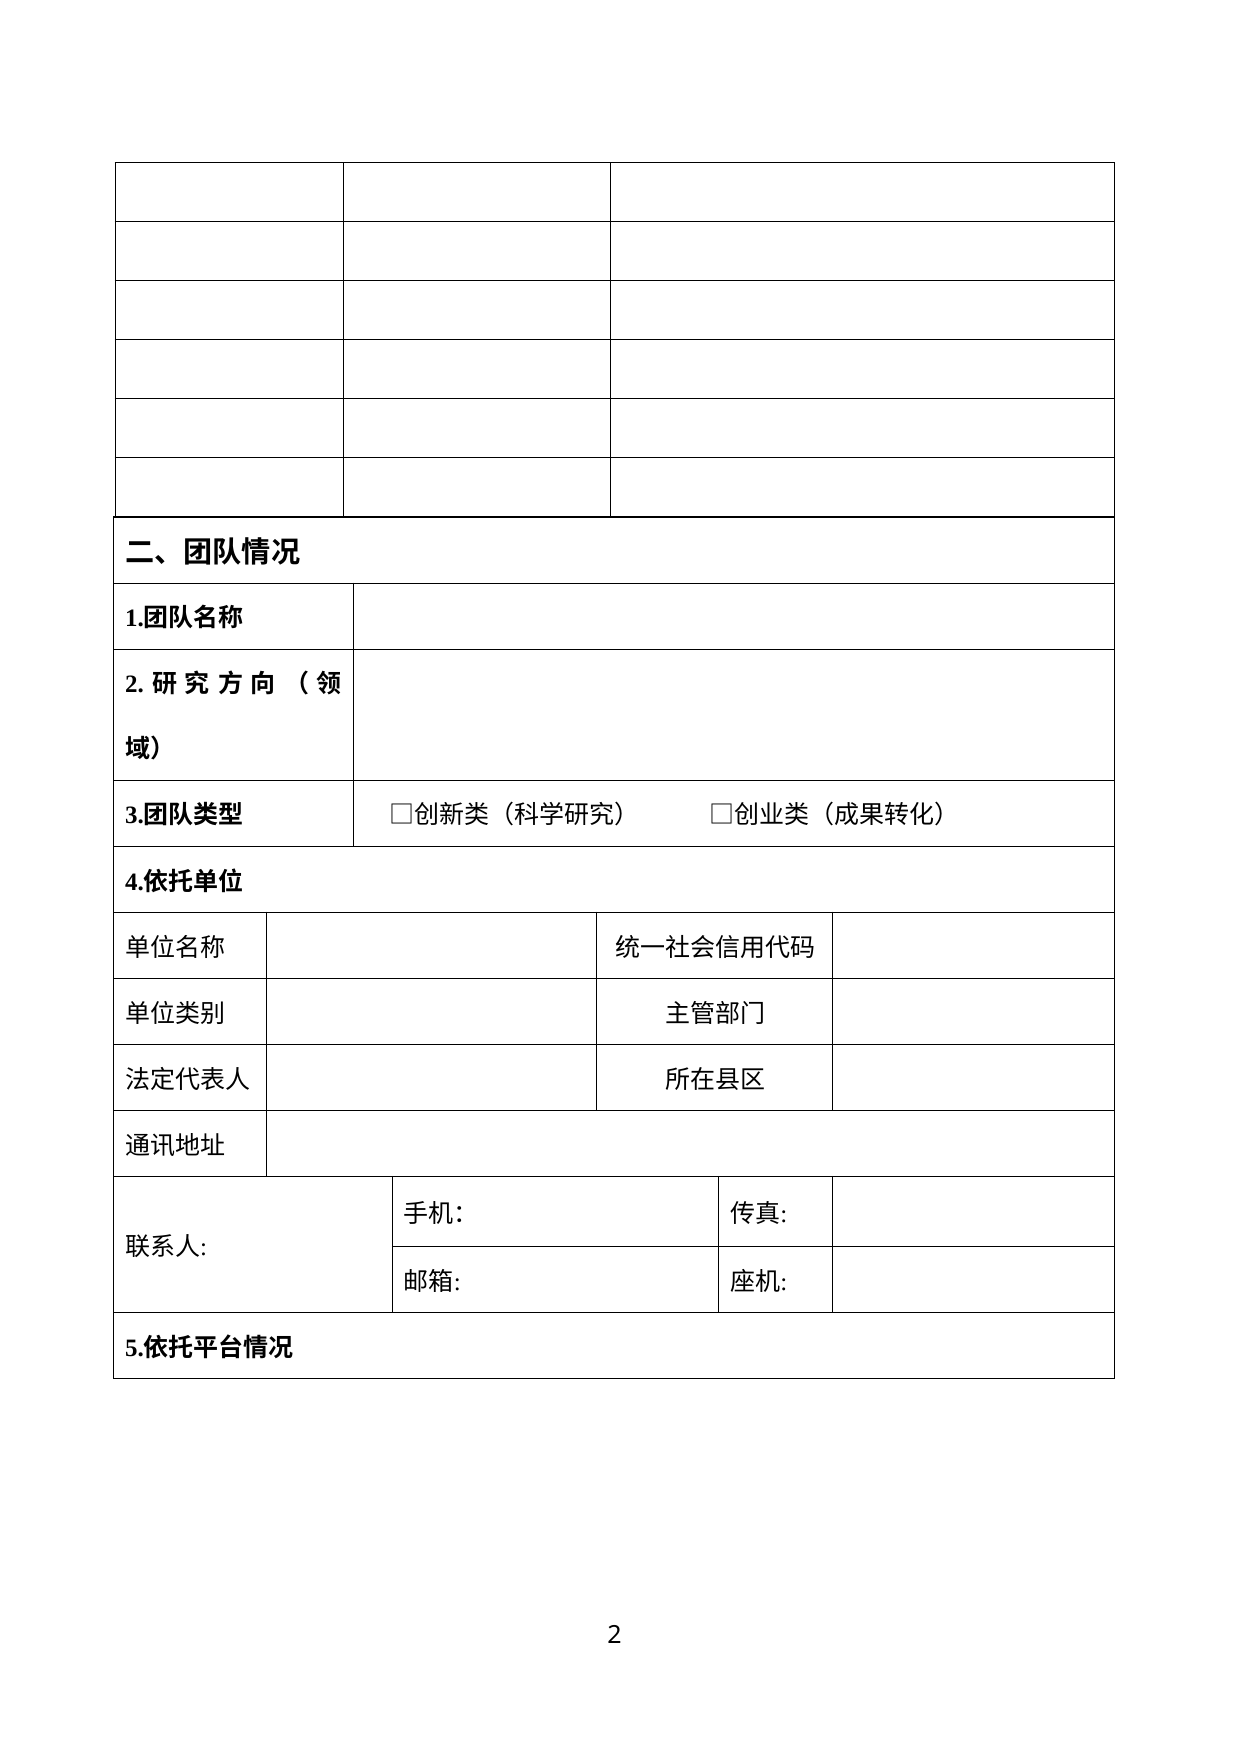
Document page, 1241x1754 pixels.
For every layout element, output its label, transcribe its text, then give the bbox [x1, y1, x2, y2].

table_cell 二、团队情况 [114, 518, 1114, 582]
table_cell [344, 163, 610, 221]
table_cell 邮箱: [393, 1247, 718, 1312]
table_cell 座机: [719, 1247, 832, 1312]
table_cell 4.依托单位 [114, 847, 1114, 912]
table_cell [116, 222, 343, 280]
table_cell [833, 1177, 1114, 1246]
table_cell 法定代表人 [114, 1045, 266, 1110]
table_cell 联系人: [114, 1177, 392, 1312]
table_cell [611, 222, 1114, 280]
table_cell [611, 458, 1114, 516]
table_cell 单位名称 [114, 913, 266, 978]
table_cell [833, 1247, 1114, 1312]
table_cell 单位类别 [114, 979, 266, 1044]
table_cell 手机： [393, 1177, 718, 1246]
table_cell [116, 281, 343, 339]
table_cell [833, 913, 1114, 978]
table_cell [116, 458, 343, 516]
table_cell [344, 281, 610, 339]
table_cell [354, 650, 1114, 779]
table_cell [354, 584, 1114, 648]
table_cell □创新类（科学研究） □创业类（成果转化） [354, 781, 1114, 846]
table_cell [611, 340, 1114, 398]
table_cell [116, 340, 343, 398]
table_cell 统一社会信用代码 [597, 913, 832, 978]
table_cell [833, 1045, 1114, 1110]
table_cell [267, 979, 596, 1044]
table_cell [611, 281, 1114, 339]
table_cell [344, 340, 610, 398]
table_cell [344, 458, 610, 516]
table_cell [267, 1045, 596, 1110]
table_cell 传真: [719, 1177, 832, 1246]
table_cell [611, 163, 1114, 221]
table_cell 通讯地址 [114, 1111, 266, 1176]
table_cell 3.团队类型 [114, 781, 353, 846]
table_cell 主管部门 [597, 979, 832, 1044]
table_cell [267, 913, 596, 978]
table_cell [344, 399, 610, 457]
table_cell [833, 979, 1114, 1044]
table_cell [611, 399, 1114, 457]
table_cell [267, 1111, 1114, 1176]
table_cell [344, 222, 610, 280]
table_cell 2.研究方向（领域） [114, 650, 353, 779]
table_cell [116, 163, 343, 221]
table_cell [116, 399, 343, 457]
table_cell 1.团队名称 [114, 584, 353, 648]
table_cell 5.依托平台情况 [114, 1313, 1114, 1378]
table_cell 所在县区 [597, 1045, 832, 1110]
